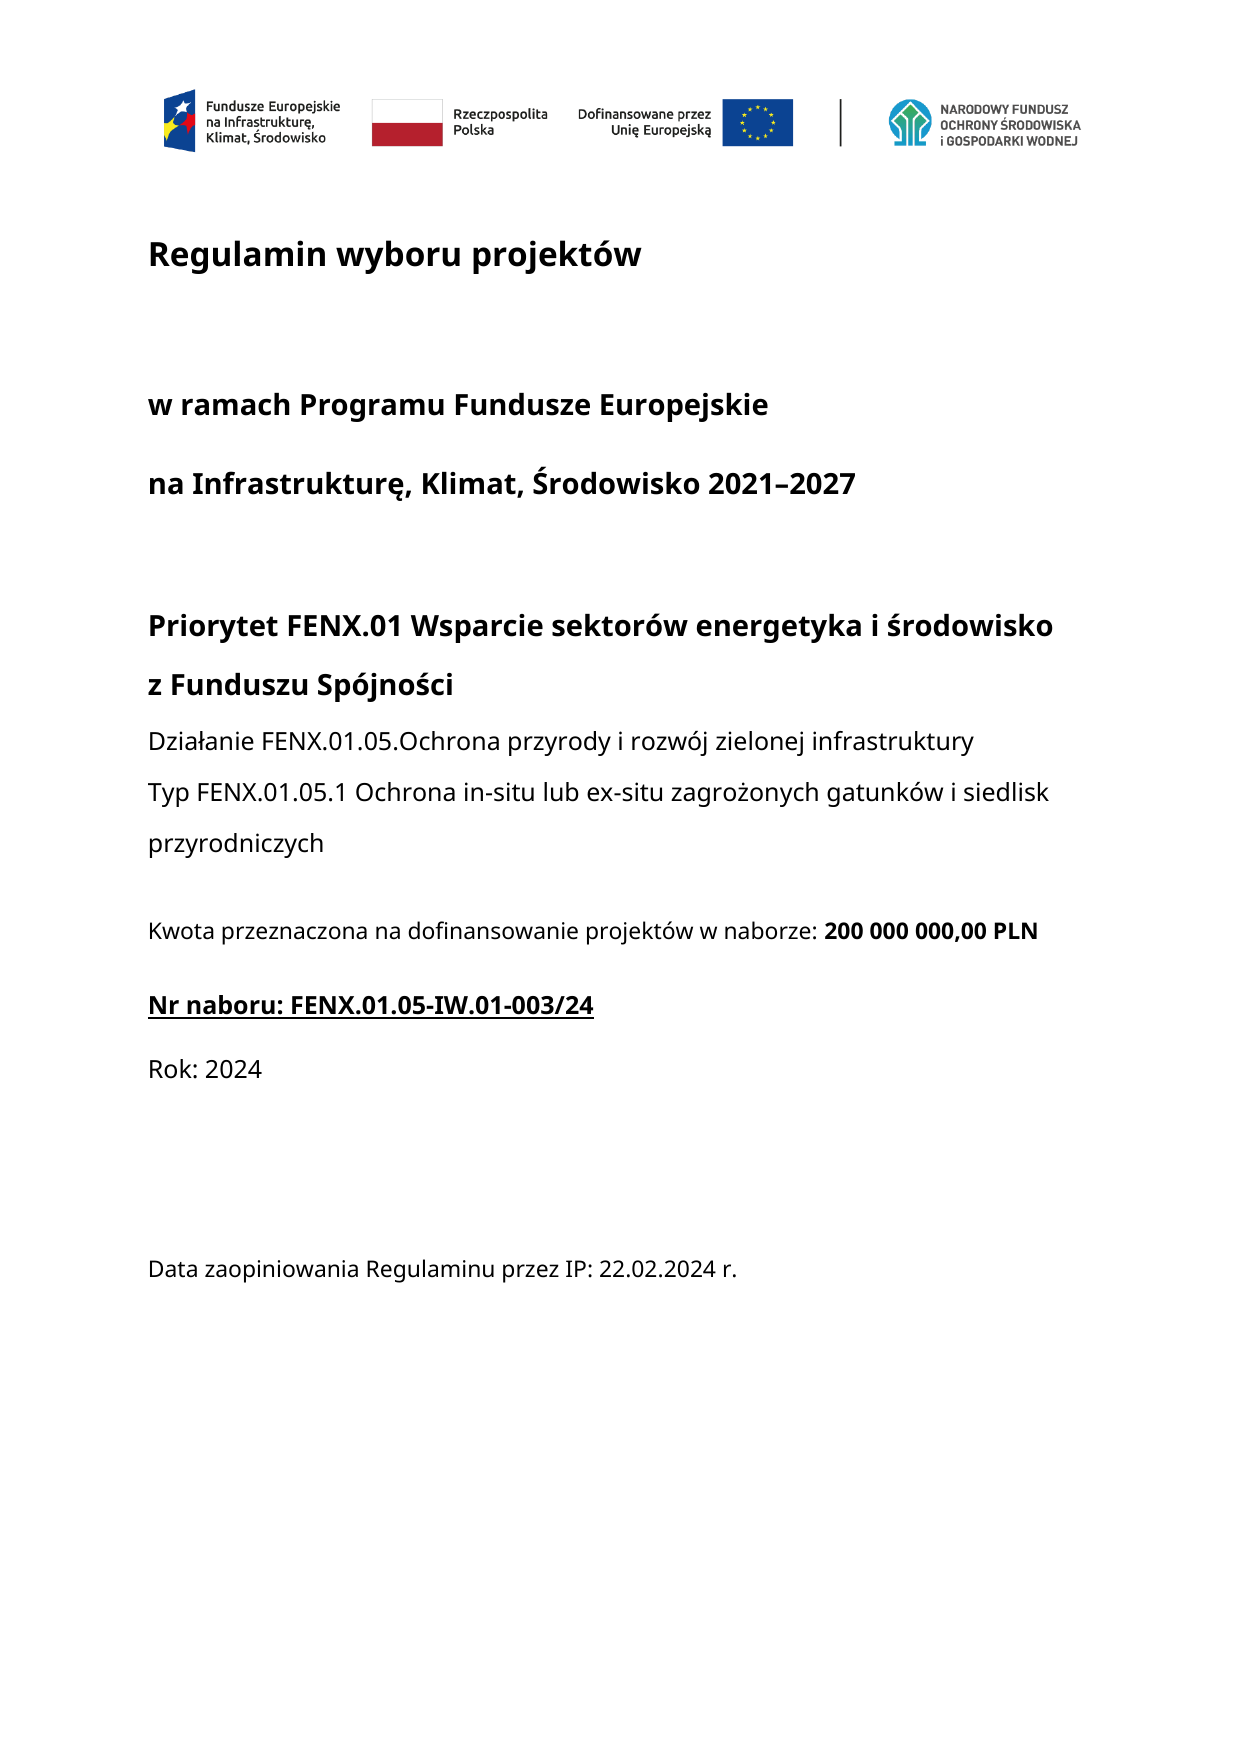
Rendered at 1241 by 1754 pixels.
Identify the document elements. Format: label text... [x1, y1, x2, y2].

text Nr naboru: FENX.01.05-IW.01-003/24 [148, 988, 1092, 1022]
text Działanie FENX.01.05.Ochrona przyrody i rozwój zielonej infrastruktury [148, 724, 1092, 758]
text Kwota przeznaczona na dofinansowanie projektów w naborze: 200 000 000,00 PLN [148, 914, 1092, 946]
text w ramach Programu Fundusze Europejskie na Infrastrukturę, Klimat, Środowisko 2021–2027 [148, 384, 1092, 503]
text Regulamin wyboru projektów [148, 230, 1092, 276]
text Rok: 2024 [148, 1052, 1092, 1086]
text Priorytet FENX.01 Wsparcie sektorów energetyka i środowisko z Funduszu Spójności [148, 605, 1092, 704]
text Data zaopiniowania Regulaminu przez IP: 22.02.2024 r. [148, 1253, 1092, 1284]
text Typ FENX.01.05.1 Ochrona in-situ lub ex-situ zagrożonych gatunków i siedlisk przyrodniczych [148, 775, 1092, 860]
picture [147, 73, 1093, 168]
